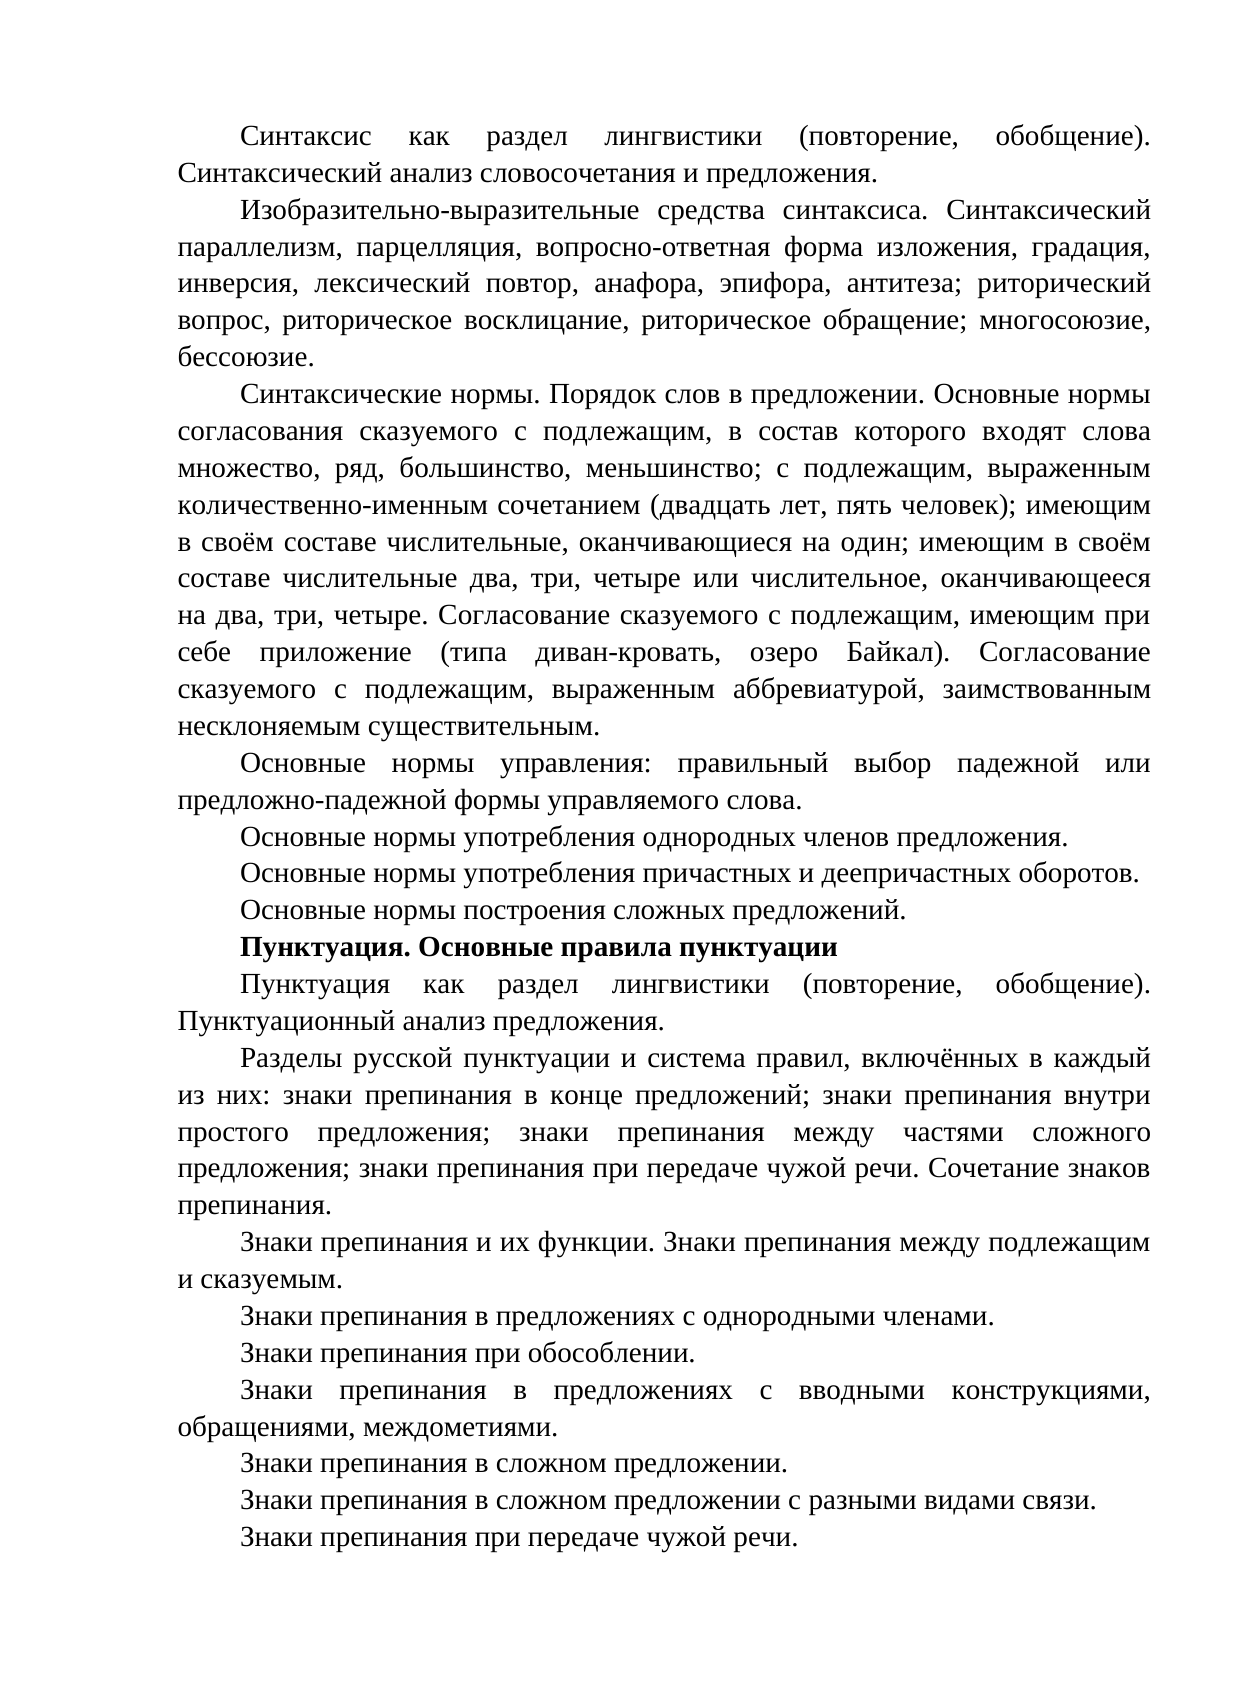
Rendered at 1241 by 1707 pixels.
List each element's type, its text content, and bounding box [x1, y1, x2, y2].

text Знаки препинания при передаче чужой речи. [177, 1519, 1152, 1553]
text Знаки препинания в сложном предложении с разными видами связи. [177, 1482, 1152, 1516]
text Синтаксис как раздел лингвистики (повторение, обобщение). Синтаксический анализ словосочетания и предложения. [177, 118, 1152, 188]
text Синтаксические нормы. Порядок слов в предложении. Основные нормы согласования сказуемого с подлежащим, в состав которого входят слова множество, ряд, большинство, меньшинство; с подлежащим, выраженным количественно-именным сочетанием (двадцать лет, пять человек); имеющим в своём составе числительные, оканчивающиеся на один; имеющим в своём составе числительные два, три, четыре или числительное, оканчивающееся на два, три, четыре. Согласование сказуемого с подлежащим, имеющим при себе приложение (типа диван-кровать, озеро Байкал). Согласование сказуемого с подлежащим, выраженным аббревиатурой, заимствованным несклоняемым существительным. [177, 376, 1152, 742]
text Изобразительно-выразительные средства синтаксиса. Синтаксический параллелизм, парцелляция, вопросно-ответная форма изложения, градация, инверсия, лексический повтор, анафора, эпифора, антитеза; риторический вопрос, риторическое восклицание, риторическое обращение; многосоюзие, бессоюзие. [177, 192, 1152, 373]
text Основные нормы употребления однородных членов предложения. [177, 819, 1152, 852]
text Пунктуация как раздел лингвистики (повторение, обобщение). Пунктуационный анализ предложения. [177, 966, 1152, 1037]
text Основные нормы управления: правильный выбор падежной или предложно-падежной формы управляемого слова. [177, 745, 1152, 815]
text Разделы русской пунктуации и система правил, включённых в каждый из них: знаки препинания в конце предложений; знаки препинания внутри простого предложения; знаки препинания между частями сложного предложения; знаки препинания при передаче чужой речи. Сочетание знаков препинания. [177, 1040, 1152, 1221]
text Основные нормы построения сложных предложений. [177, 892, 1152, 926]
text Знаки препинания в сложном предложении. [177, 1446, 1152, 1479]
text Знаки препинания в предложениях с однородными членами. [177, 1298, 1152, 1332]
text Основные нормы употребления причастных и деепричастных оборотов. [177, 856, 1152, 889]
text Пунктуация. Основные правила пунктуации [177, 929, 1152, 963]
text Знаки препинания и их функции. Знаки препинания между подлежащим и сказуемым. [177, 1224, 1152, 1295]
text Знаки препинания в предложениях с вводными конструкциями, обращениями, междометиями. [177, 1372, 1152, 1442]
text Знаки препинания при обособлении. [177, 1335, 1152, 1368]
